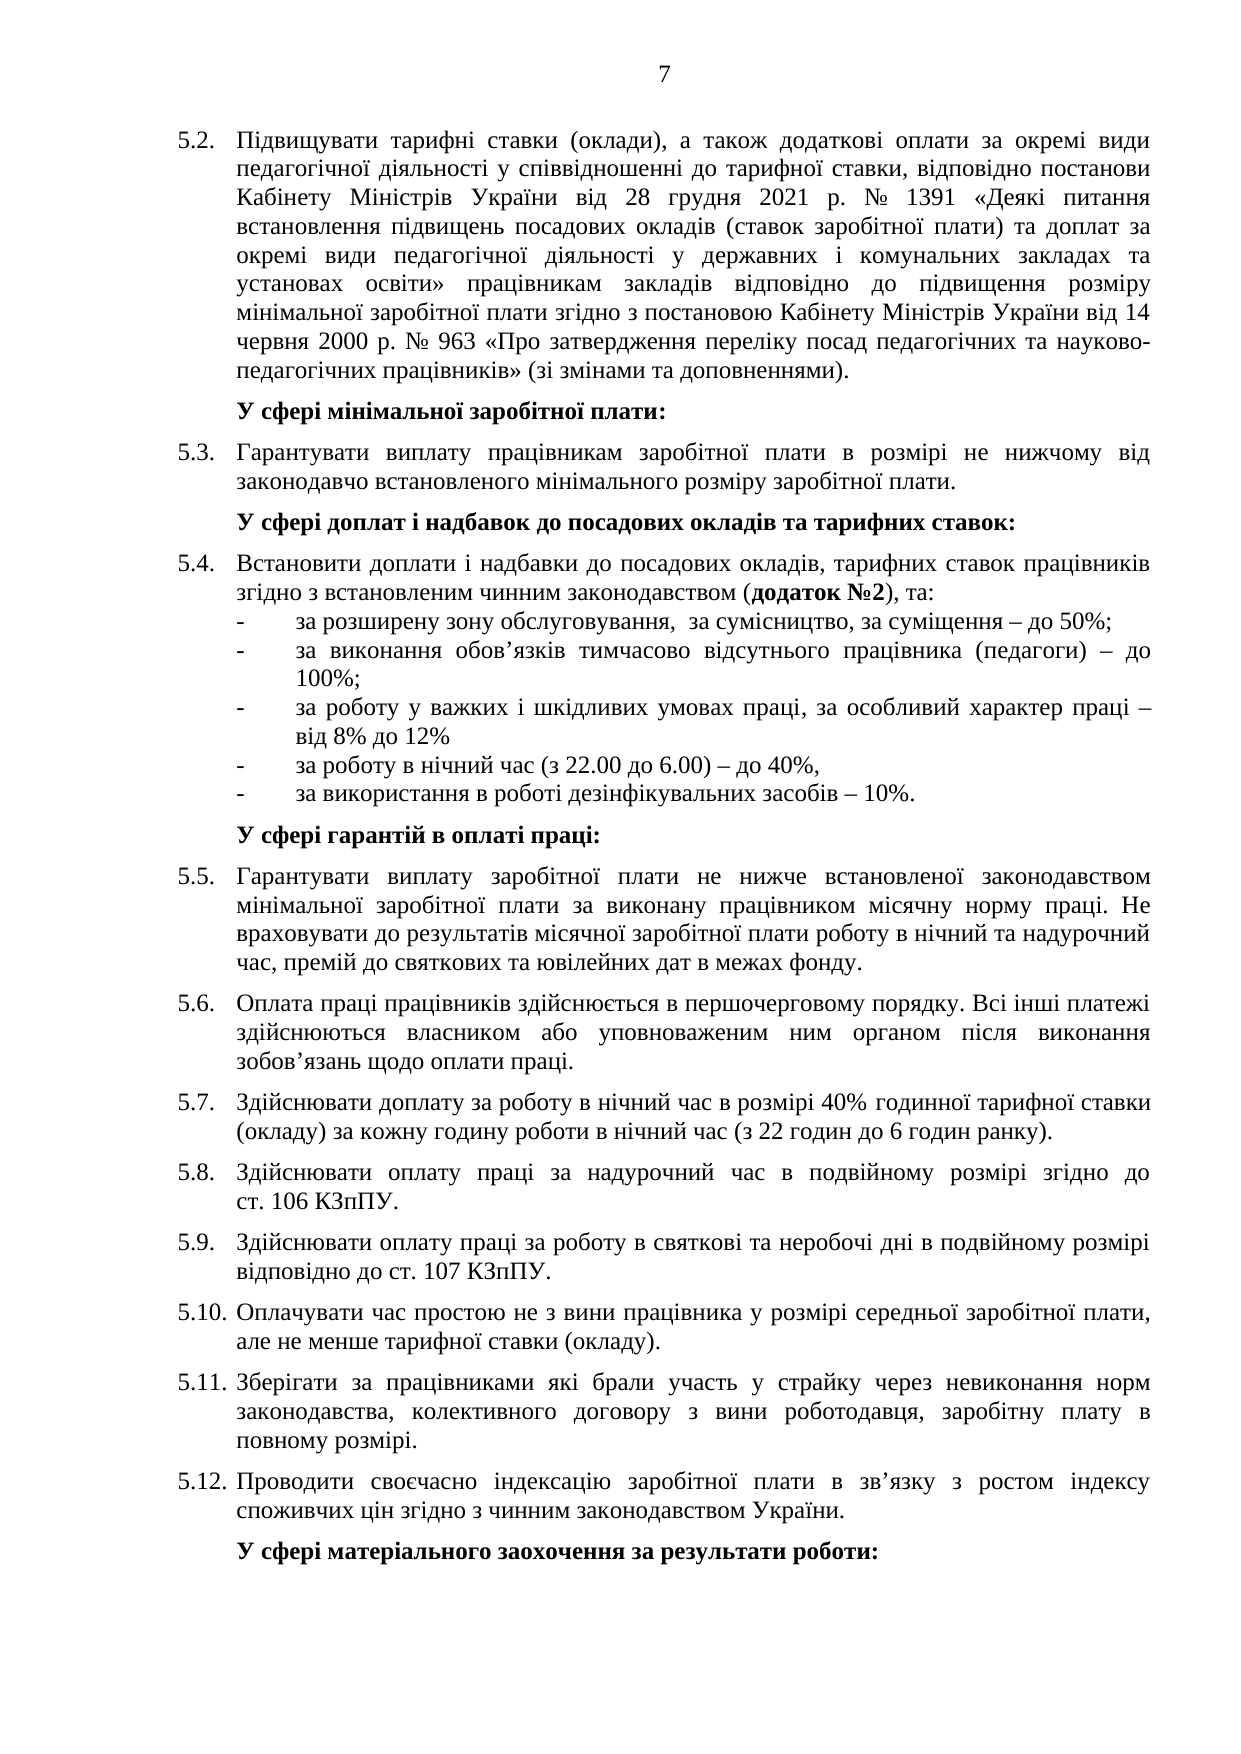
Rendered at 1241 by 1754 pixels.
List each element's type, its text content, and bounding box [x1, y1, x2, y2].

list Гарантувати виплату працівникам заробітної плати в розмірі не нижчому від законодавчо встановленого мінімального розміру заробітної плати. [177, 437, 1152, 495]
list Підвищувати тарифні ставки (оклади), а також додаткові оплати за окремі види педагогічної діяльності у співвідношенні до тарифної ставки, відповідно постанови Кабінету Міністрів України від 28 грудня 2021 р. № 1391 «Деякі питання встановлення підвищень посадових окладів (ставок заробітної плати) та доплат за окремі види педагогічної діяльності у державних і комунальних закладах та установах освіти» працівникам закладів відповідно до підвищення розміру мінімальної заробітної плати згідно з постановою Кабінету Міністрів України від 14 червня 2000 p. № 963 «Про затвердження переліку посад педагогічних та науково-педагогічних працівників» (зі змінами та доповненнями). [177, 125, 1152, 383]
list Встановити доплати і надбавки до посадових окладів, тарифних ставок працівників згідно з встановленим чинним законодавством (додаток №2), та: [177, 548, 1152, 606]
list за виконання обов’язків тимчасово відсутнього працівника (педагоги) – до 100%; [236, 635, 1152, 692]
list Зберігати за працівниками які брали участь у страйку через невиконання норм законодавства, колективного договору з вини роботодавця, заробітну плату в повному розмірі. [177, 1367, 1152, 1453]
list за розширену зону обслуговування, за сумісництво, за суміщення – до 50%; [236, 606, 1152, 635]
text У сфері гарантій в оплаті праці: [236, 820, 1152, 848]
list Гарантувати виплату заробітної плати не нижче встановленої законодавством мінімальної заробітної плати за виконану працівником місячну норму праці. Не враховувати до результатів місячної заробітної плати роботу в нічний та надурочний час, премій до святкових та ювілейних дат в межах фонду. [177, 861, 1152, 976]
list за використання в роботі дезінфікувальних засобів – 10%. [236, 778, 1152, 807]
list Оплата праці працівників здійснюється в першочерговому порядку. Всі інші платежі здійснюються власником або уповноваженим ним органом після виконання зобов’язань щодо оплати праці. [177, 988, 1152, 1075]
list за роботу в нічний час (з 22.00 до 6.00) – до 40%, [236, 750, 1152, 778]
list Здійснювати оплату праці за роботу в святкові та неробочі дні в подвійному розмірі відповідно до ст. 107 КЗпПУ. [177, 1227, 1152, 1285]
text У сфері мінімальної заробітної плати: [236, 396, 1152, 425]
list за роботу у важких і шкідливих умовах праці, за особливий характер праці – від 8% до 12% [236, 692, 1152, 750]
list Оплачувати час простою не з вини працівника у розмірі середньої заробітної плати, але не менше тарифної ставки (окладу). [177, 1297, 1152, 1355]
list Здійснювати доплату за роботу в нічний час в розмірі 40% годинної тарифної ставки (окладу) за кожну годину роботи в нічний час (з 22 годин до 6 годин ранку). [177, 1087, 1152, 1145]
text У сфері доплат і надбавок до посадових окладів та тарифних ставок: [236, 507, 1152, 536]
list Здійснювати оплату праці за надурочний час в подвійному розмірі згідно до ст. 106 КЗпПУ. [177, 1157, 1152, 1215]
text У сфері матеріального заохочення за результати роботи: [236, 1536, 1152, 1565]
list Проводити своєчасно індексацію заробітної плати в зв’язку з ростом індексу споживчих цін згідно з чинним законодавством України. [177, 1466, 1152, 1523]
